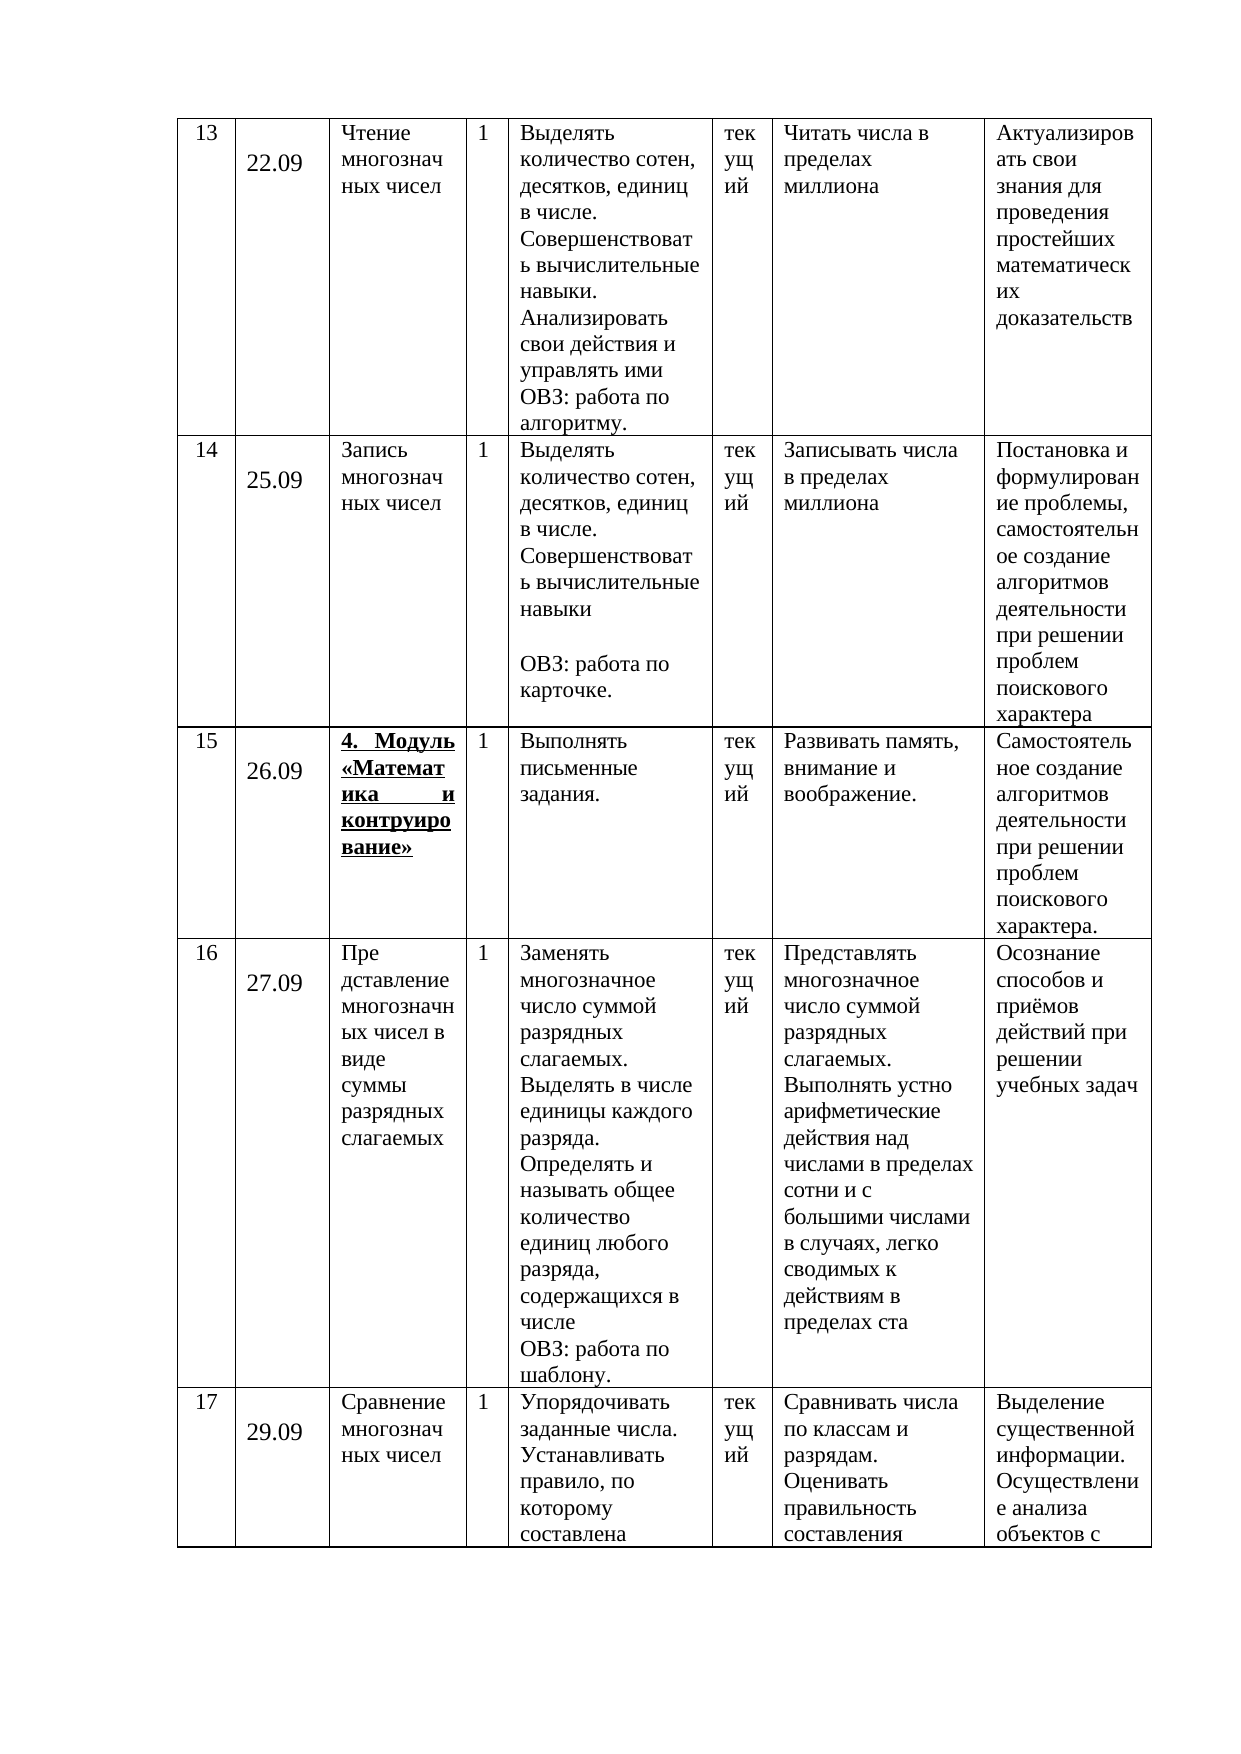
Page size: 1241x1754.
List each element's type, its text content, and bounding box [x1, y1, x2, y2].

table_cell 29.09 [236, 1388, 329, 1546]
table_cell текущий [713, 436, 772, 726]
table_cell Развивать память, внимание и воображение. [773, 728, 984, 938]
table_cell текущий [713, 1388, 772, 1546]
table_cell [985, 1388, 1151, 1546]
table_cell Постановка и формулирование проблемы, самостоятельное создание алгоритмов деятельности при решении проблем поискового характера [985, 436, 1151, 726]
table_cell 26.09 [236, 728, 329, 938]
table_cell 1 [467, 119, 508, 435]
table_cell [773, 1388, 984, 1546]
table_cell текущий [713, 728, 772, 938]
table_cell Выделять количество сотен, десятков, единиц в числе. Совершенствовать вычислительные навыки. Анализировать свои действия и управлять ими ОВЗ: работа по алгоритму. [509, 119, 712, 435]
table_cell текущий [713, 119, 772, 435]
table_cell 16 [178, 939, 235, 1387]
table_cell Чтение многозначных чисел [330, 119, 466, 435]
table_cell Записывать числа в пределах миллиона [773, 436, 984, 726]
table_cell 27.09 [236, 939, 329, 1387]
table_cell 25.09 [236, 436, 329, 726]
table_cell Представление многозначных чисел в виде суммы разрядных слагаемых [330, 939, 466, 1387]
table_cell 1 [467, 939, 508, 1387]
table_cell Запись многозначных чисел [330, 436, 466, 726]
table_cell 1 [467, 1388, 508, 1546]
table_cell 13 [178, 119, 235, 435]
table_cell 15 [178, 728, 235, 938]
table_cell 4. Модуль «Математика и контруирование» [330, 728, 466, 938]
table_cell 1 [467, 728, 508, 938]
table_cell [330, 1388, 466, 1546]
table_cell 22.09 [236, 119, 329, 435]
table_cell Актуализировать свои знания для проведения простейших математических доказательств [985, 119, 1151, 435]
table_cell Осознание способов и приёмов действий при решении учебных задач [985, 939, 1151, 1387]
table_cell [509, 1388, 712, 1546]
table_cell Выделять количество сотен, десятков, единиц в числе. Совершенствовать вычислительные навыки ОВЗ: работа по карточке. [509, 436, 712, 726]
table_cell Представлять многозначное число суммой разрядных слагаемых. Выполнять устно арифметические действия над числами в пределах сотни и с большими числами в случаях, легко сводимых к действиям в пределах ста [773, 939, 984, 1387]
table_cell Читать числа в пределах миллиона [773, 119, 984, 435]
table_cell 14 [178, 436, 235, 726]
table_cell 17 [178, 1388, 235, 1546]
table_cell 1 [467, 436, 508, 726]
table_cell текущий [713, 939, 772, 1387]
table_cell Выполнять письменные задания. [509, 728, 712, 938]
table_cell Самостоятельное создание алгоритмов деятельности при решении проблем поискового характера. [985, 728, 1151, 938]
table_cell Заменять многозначное число суммой разрядных слагаемых. Выделять в числе единицы каждого разряда. Определять и называть общее количество единиц любого разряда, содержащихся в числе ОВЗ: работа по шаблону. [509, 939, 712, 1387]
